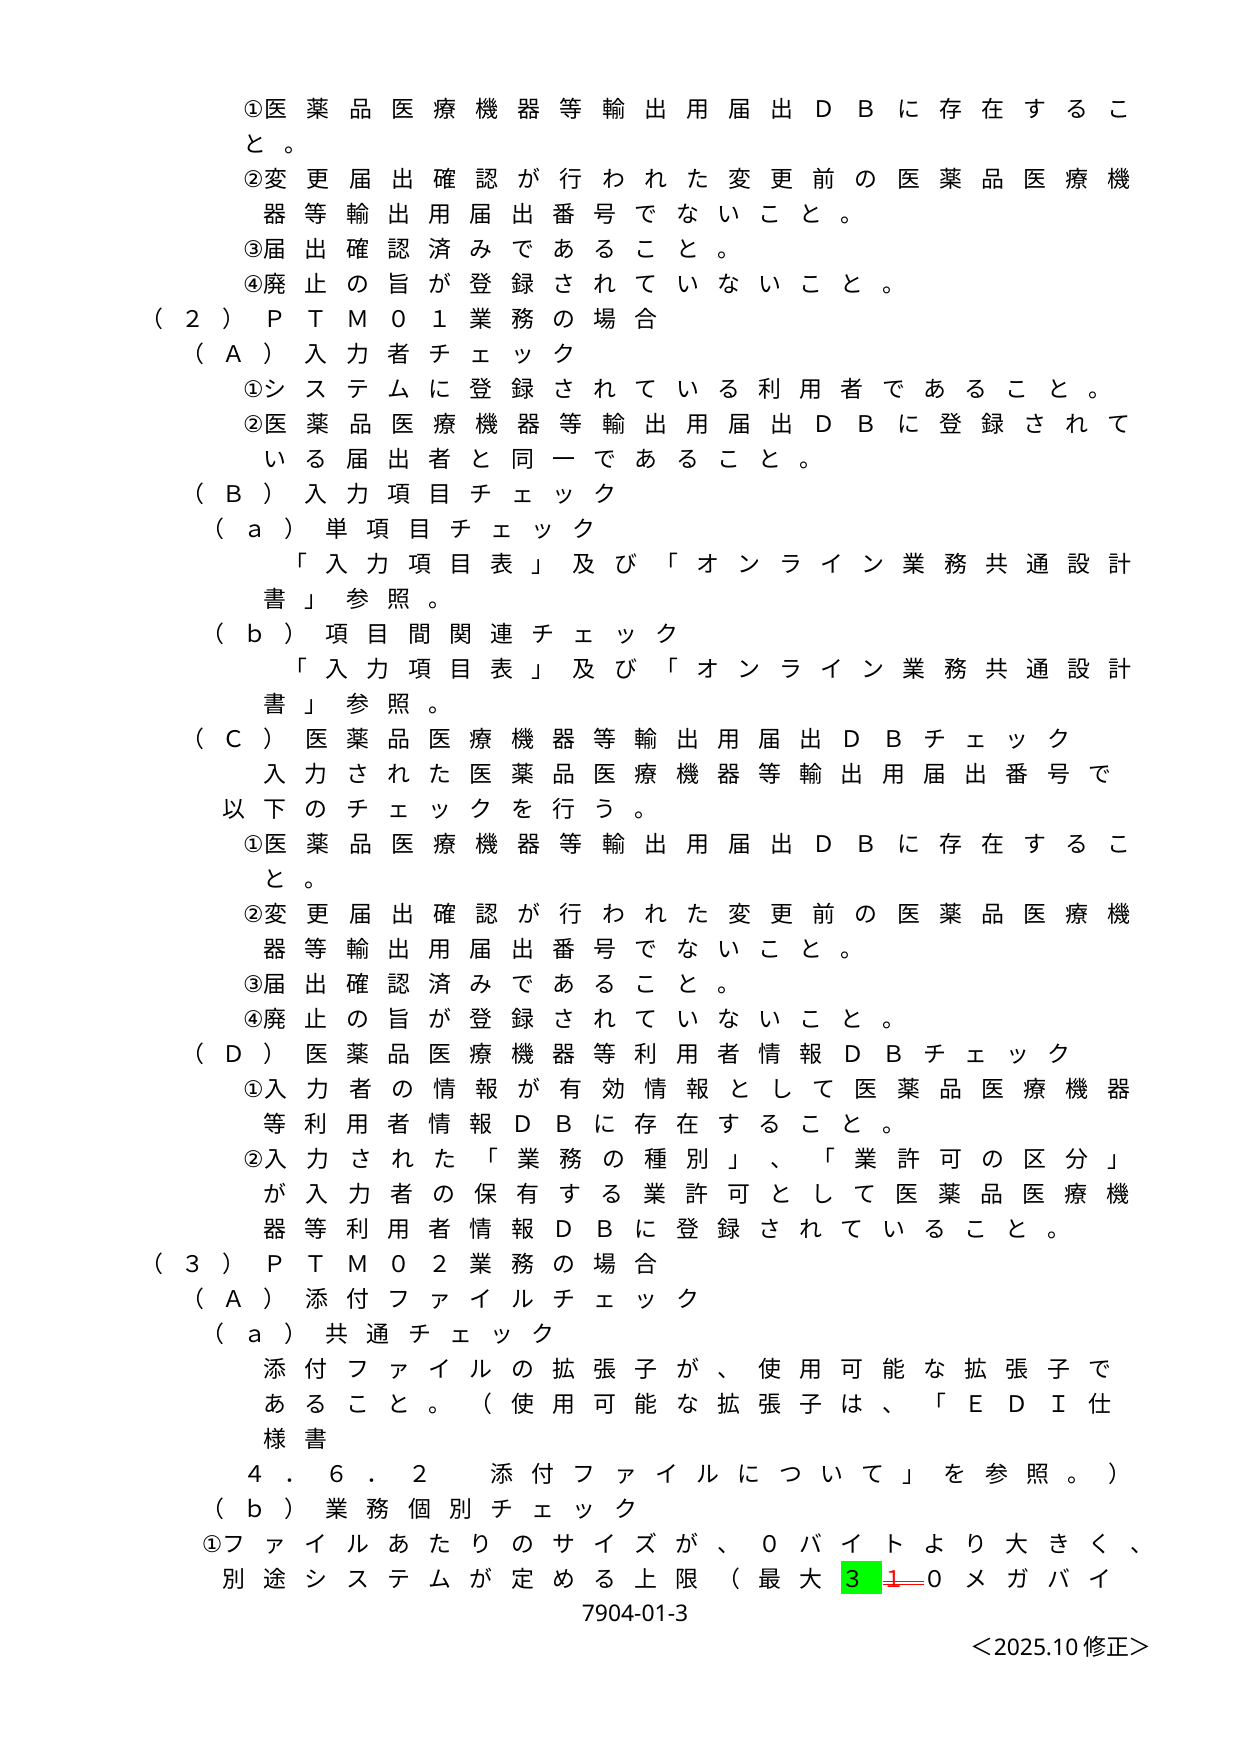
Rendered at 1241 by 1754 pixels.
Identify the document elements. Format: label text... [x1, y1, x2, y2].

text ①システムに登録されている利用者であること。 [222, 370, 1150, 405]
text ４．６．２ 添付ファイルについて」を参照。） [119, 1455, 1150, 1490]
text ①入力者の情報が有効情報として医薬品医療機器等利用者情報ＤＢに存在すること。 [222, 1070, 1150, 1140]
text ④廃止の旨が登録されていないこと。 [222, 265, 1150, 300]
text ②変更届出確認が行われた変更前の医薬品医療機器等輸出用届出番号でないこと。 [222, 160, 1150, 230]
text ③届出確認済みであること。 [222, 965, 1150, 1000]
text ④廃止の旨が登録されていないこと。 [222, 1000, 1150, 1035]
text （ｂ）項目間関連チェック [181, 615, 1150, 650]
text （ａ）共通チェック [181, 1315, 1150, 1350]
text （３）ＰＴＭ０２業務の場合 [140, 1245, 1150, 1280]
text ③届出確認済みであること。 [222, 230, 1150, 265]
text （２）ＰＴＭ０１業務の場合 [140, 300, 1150, 335]
text （Ｄ）医薬品医療機器等利用者情報ＤＢチェック [161, 1035, 1150, 1070]
text ②医薬品医療機器等輸出用届出ＤＢに登録されている届出者と同一であること。 [222, 405, 1150, 475]
text （ｂ）業務個別チェック [119, 1490, 1150, 1525]
text ②入力された「業務の種別」、「業許可の区分」が入力者の保有する業許可として医薬品医療機器等利用者情報ＤＢに登録されていること。 [222, 1140, 1150, 1245]
text 入力された医薬品医療機器等輸出用届出番号で以下のチェックを行う。 [202, 755, 1150, 825]
text （Ｂ）入力項目チェック [161, 475, 1150, 510]
text （ａ）単項目チェック [181, 510, 1150, 545]
text ②変更届出確認が行われた変更前の医薬品医療機器等輸出用届出番号でないこと。 [222, 895, 1150, 965]
text 「入力項目表」及び「オンライン業務共通設計書」参照。 [243, 545, 1150, 615]
text 添付ファイルの拡張子が、使用可能な拡張子であること。（使用可能な拡張子は、「ＥＤＩ仕様書 [243, 1350, 1150, 1455]
text ①医薬品医療機器等輸出用届出ＤＢに存在すること。 [222, 825, 1150, 895]
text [201, 1525, 1150, 1595]
text ①医薬品医療機器等輸出用届出ＤＢに存在すること。 [222, 90, 1150, 160]
text （Ｃ）医薬品医療機器等輸出用届出ＤＢチェック [161, 720, 1150, 755]
text （Ａ）入力者チェック [161, 335, 1150, 370]
text （Ａ）添付ファイルチェック [161, 1280, 1150, 1315]
text 「入力項目表」及び「オンライン業務共通設計書」参照。 [243, 650, 1150, 720]
